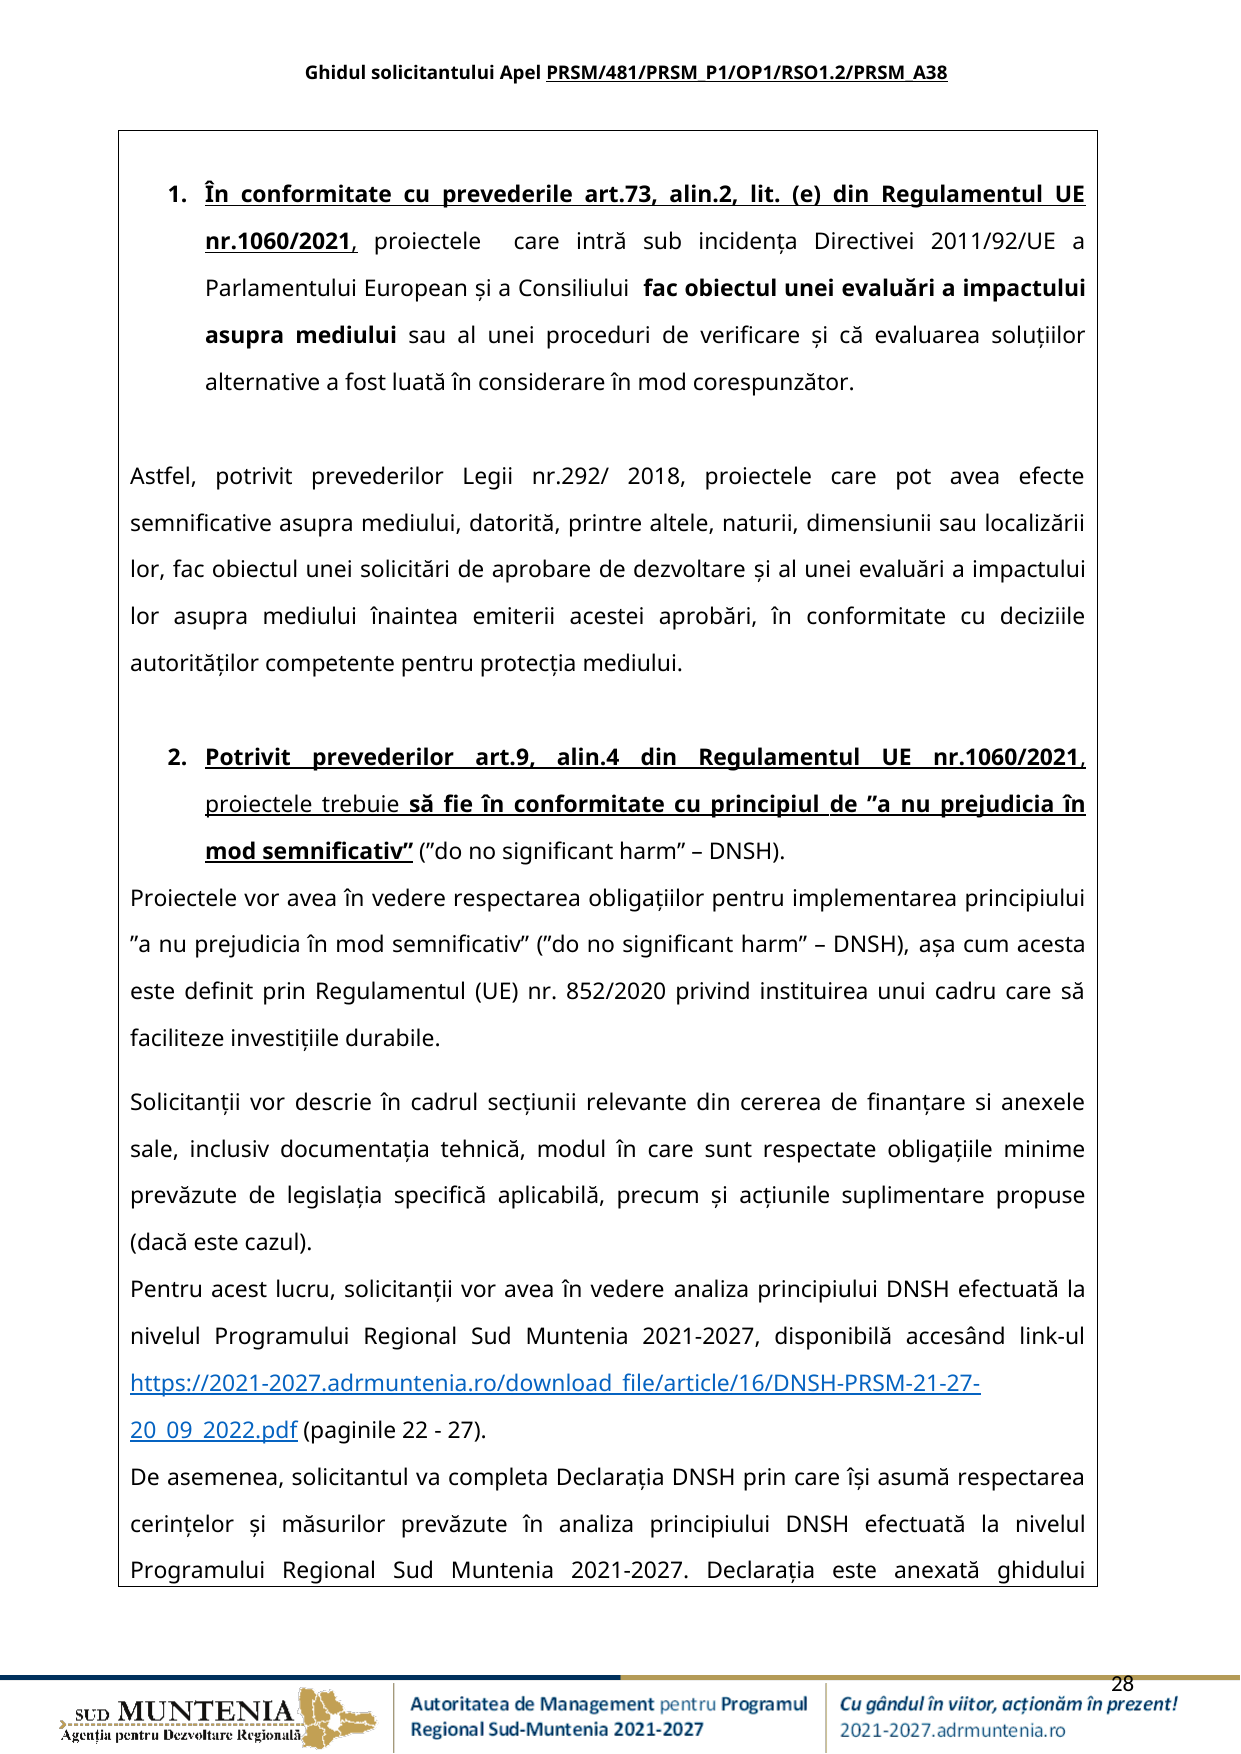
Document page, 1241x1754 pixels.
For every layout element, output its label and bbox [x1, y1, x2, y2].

table_header [119, 131, 1097, 1586]
picture [0, 1675, 1241, 1754]
